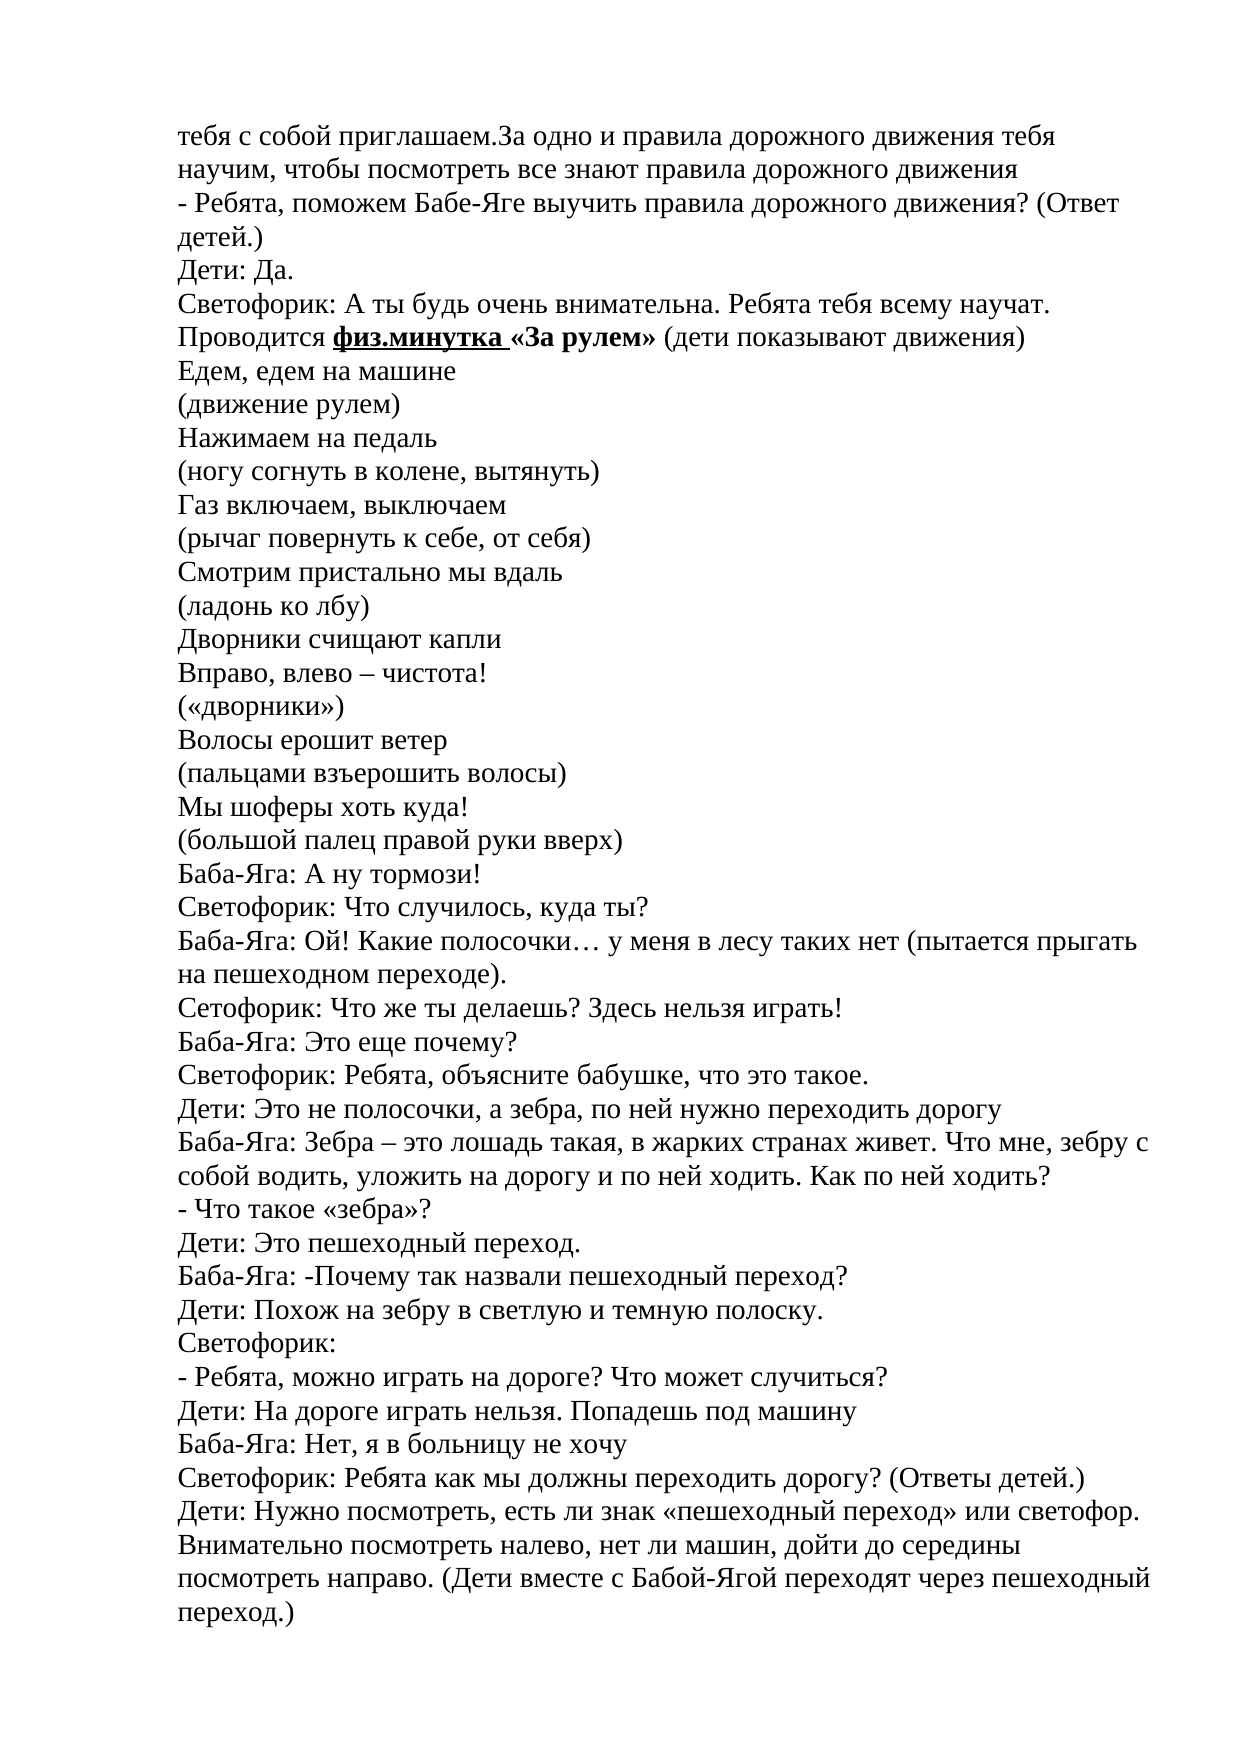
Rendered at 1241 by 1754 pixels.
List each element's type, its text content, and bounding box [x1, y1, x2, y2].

text (движение рулем) [177, 386, 1152, 420]
text Сетофорик: Что же ты делаешь? Здесь нельзя играть! [177, 990, 1152, 1024]
text Дети: Да. [177, 252, 1152, 286]
text (рычаг повернуть к себе, от себя) [177, 521, 1152, 554]
text - Ребята, можно играть на дороге? Что может случиться? [177, 1359, 1152, 1393]
text Дети: Это не полосочки, а зебра, по ней нужно переходить дорогу [177, 1091, 1152, 1124]
text Внимательно посмотреть налево, нет ли машин, дойти до середины посмотреть направо. (Дети вместе с Бабой-Ягой переходят через пешеходный переход.) [177, 1527, 1152, 1627]
text (большой палец правой руки вверх) [177, 822, 1152, 856]
text Дети: Это пешеходный переход. [177, 1225, 1152, 1258]
text Баба-Яга: А ну тормози! [177, 856, 1152, 889]
text Светофорик: Ребята как мы должны переходить дорогу? (Ответы детей.) [177, 1460, 1152, 1493]
text Смотрим пристально мы вдаль [177, 554, 1152, 588]
text (ногу согнуть в колене, вытянуть) [177, 453, 1152, 487]
text Светофорик: А ты будь очень внимательна. Ребята тебя всему научат. [177, 286, 1152, 319]
text Светофорик: Ребята, объясните бабушке, что это такое. [177, 1057, 1152, 1091]
text Вправо, влево – чистота! [177, 655, 1152, 688]
text Баба-Яга: Ой! Какие полосочки… у меня в лесу таких нет (пытается прыгать на пешеходном переходе). [177, 923, 1152, 990]
text - Что такое «зебра»? [177, 1191, 1152, 1225]
text Баба-Яга: Нет, я в больницу не хочу [177, 1426, 1152, 1460]
text Светофорик: Что случилось, куда ты? [177, 889, 1152, 923]
text Проводится физ.минутка «За рулем» (дети показывают движения) [177, 319, 1152, 353]
text (ладонь ко лбу) [177, 588, 1152, 621]
text Баба-Яга: Это еще почему? [177, 1024, 1152, 1057]
text Дети: Нужно посмотреть, есть ли знак «пешеходный переход» или светофор. [177, 1493, 1152, 1527]
text (пальцами взъерошить волосы) [177, 755, 1152, 789]
text Дворники счищают капли [177, 621, 1152, 655]
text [177, 118, 1152, 185]
text Едем, едем на машине [177, 353, 1152, 386]
text Баба-Яга: -Почему так назвали пешеходный переход? [177, 1258, 1152, 1292]
text - Ребята, поможем Бабе-Яге выучить правила дорожного движения? (Ответ детей.) [177, 185, 1152, 252]
text Дети: Похож на зебру в светлую и темную полоску. [177, 1292, 1152, 1326]
text Газ включаем, выключаем [177, 487, 1152, 521]
text Баба-Яга: Зебра – это лошадь такая, в жарких странах живет. Что мне, зебру с собой водить, уложить на дорогу и по ней ходить. Как по ней ходить? [177, 1124, 1152, 1191]
text Мы шоферы хоть куда! [177, 789, 1152, 822]
text Нажимаем на педаль [177, 420, 1152, 453]
text Дети: На дороге играть нельзя. Попадешь под машину [177, 1393, 1152, 1426]
text Светофорик: [177, 1326, 1152, 1359]
text («дворники») [177, 688, 1152, 722]
text Волосы ерошит ветер [177, 722, 1152, 755]
